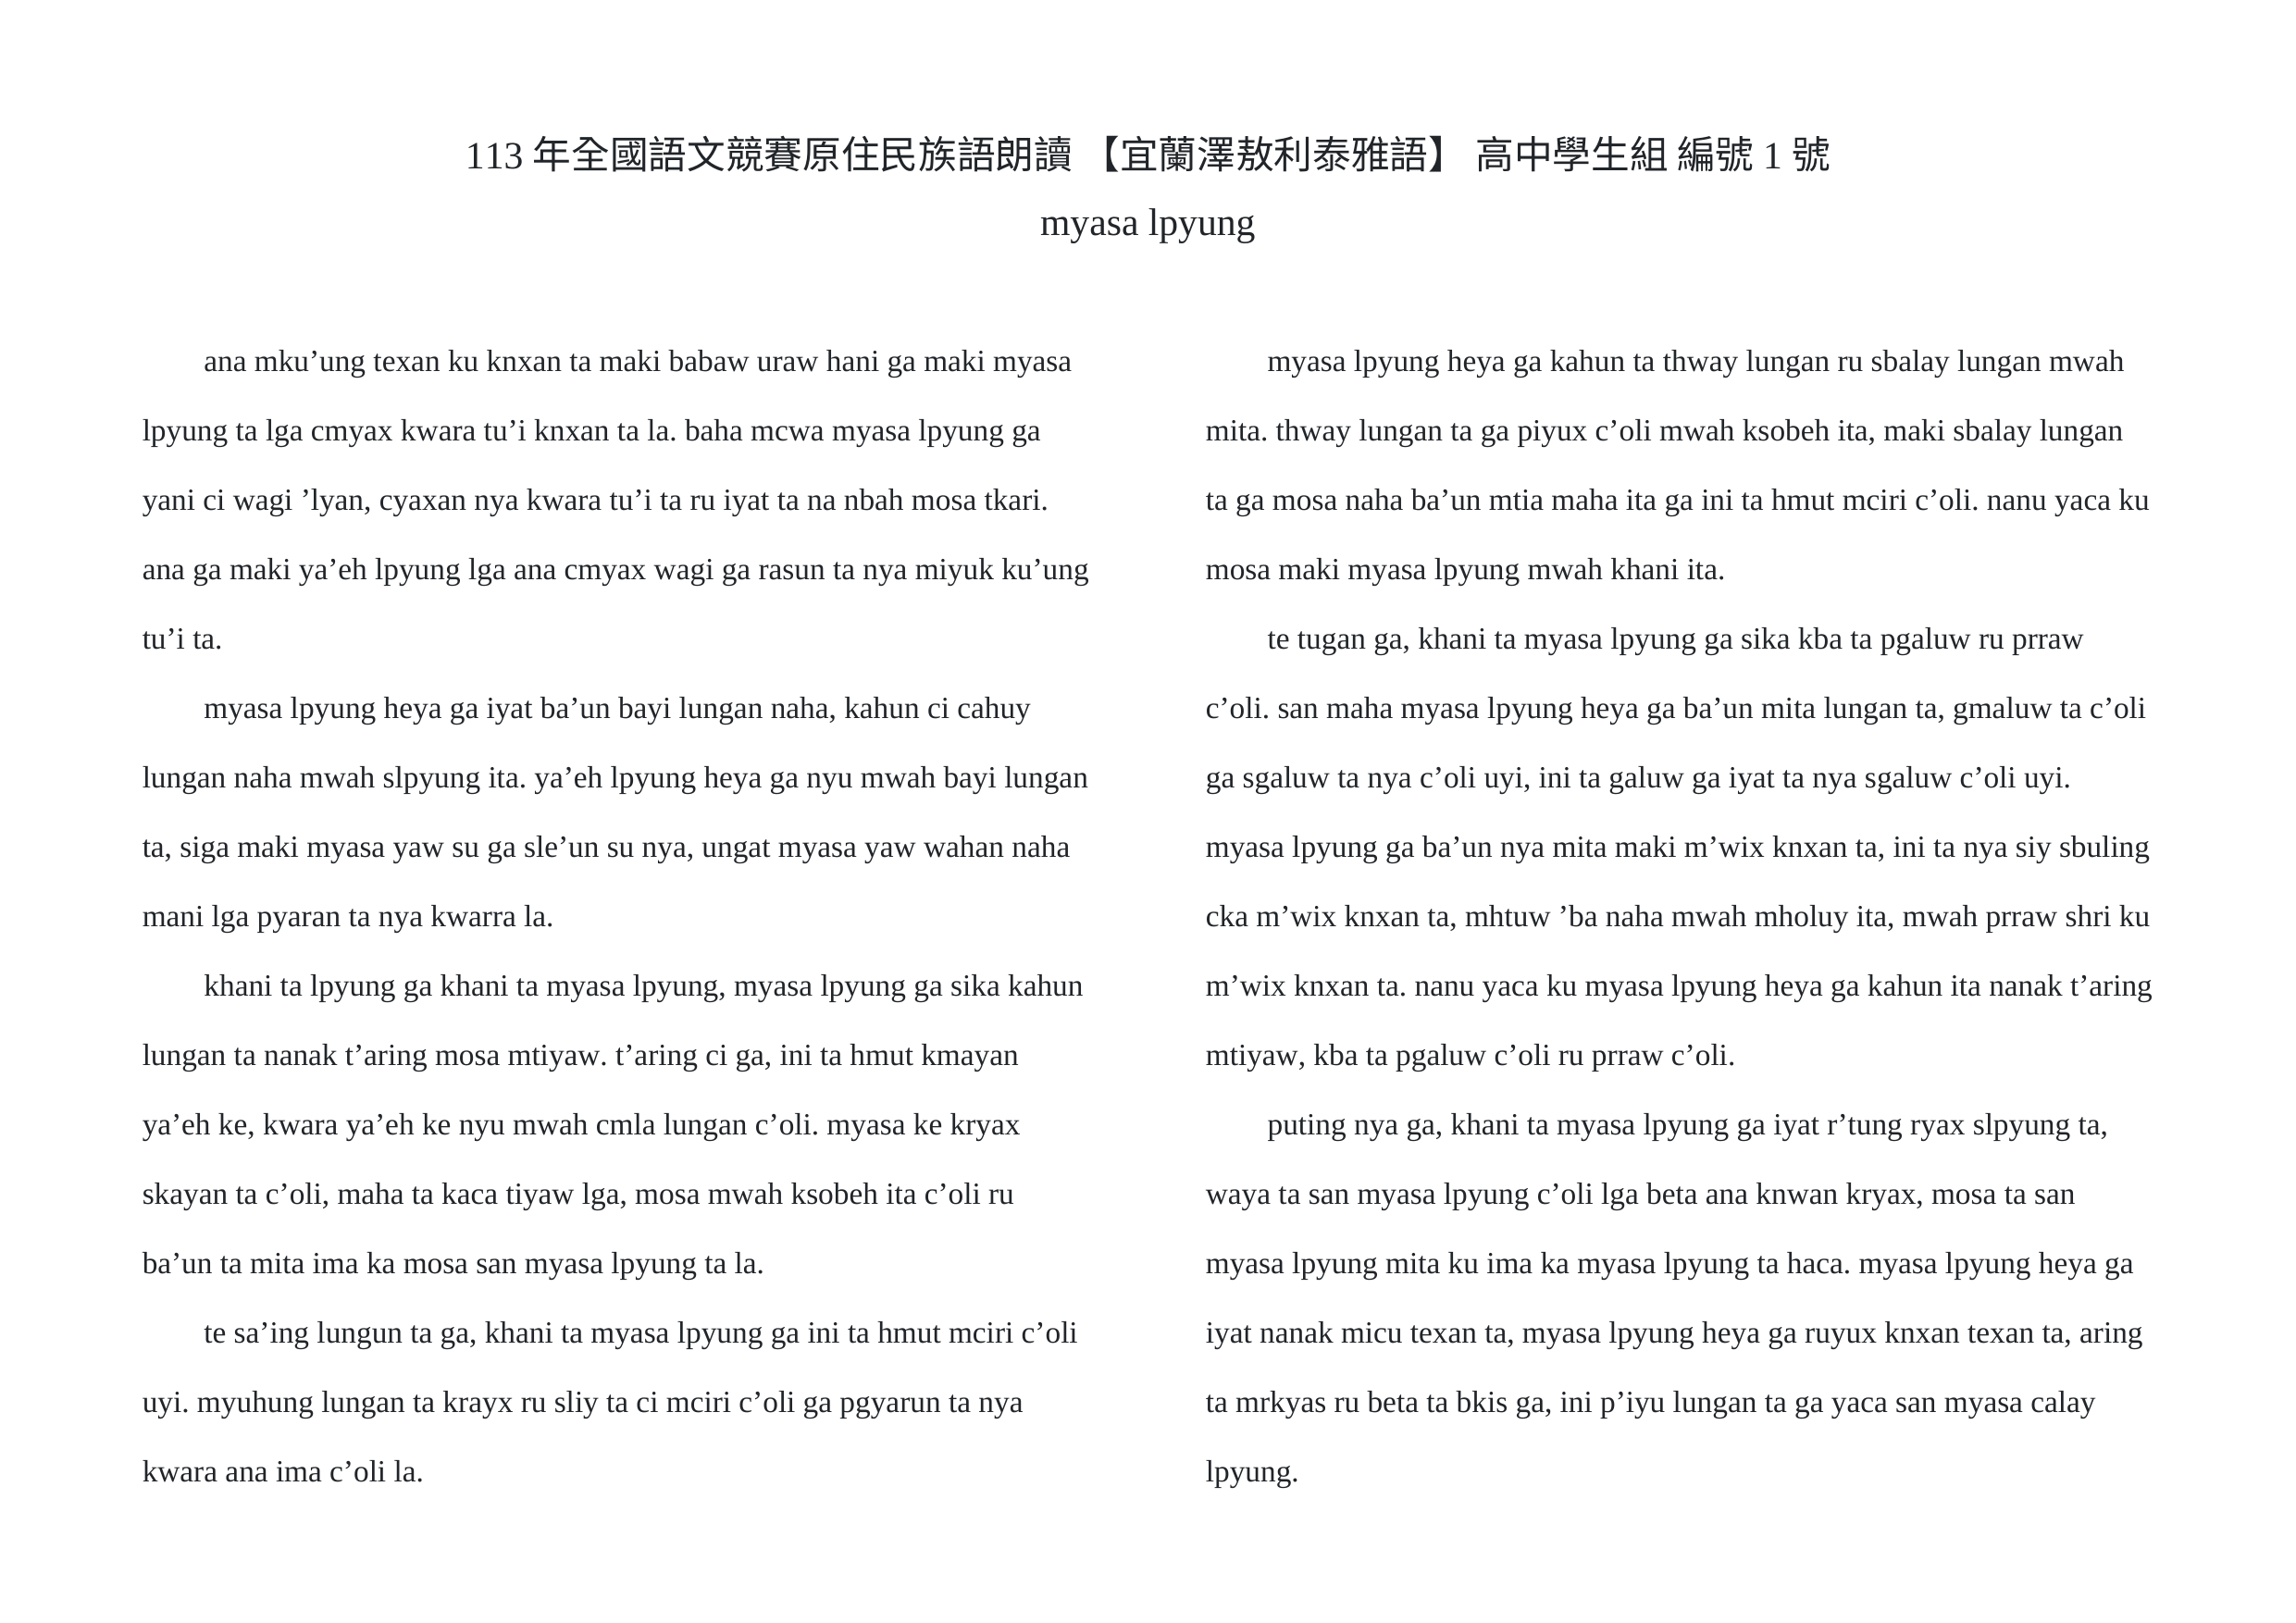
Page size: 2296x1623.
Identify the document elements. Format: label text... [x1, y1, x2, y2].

text puting nya ga, khani ta myasa lpyung ga iyat r’tung ryax slpyung ta, waya ta san myasa lpyung c’oli lga beta ana knwan kryax, mosa ta san myasa lpyung mita ku ima ka myasa lpyung ta haca. myasa lpyung heya ga iyat nanak micu texan ta, myasa lpyung heya ga ruyux knxan texan ta, aring ta mrkyas ru beta ta bkis ga, ini p’iyu lungan ta ga yaca san myasa calay lpyung. [1206, 1089, 2153, 1505]
text myasa lpyung heya ga kahun ta thway lungan ru sbalay lungan mwah mita. thway lungan ta ga piyux c’oli mwah ksobeh ita, maki sbalay lungan ta ga mosa naha ba’un mtia maha ita ga ini ta hmut mciri c’oli. nanu yaca ku mosa maki myasa lpyung mwah khani ita. [1206, 326, 2153, 603]
text te tugan ga, khani ta myasa lpyung ga sika kba ta pgaluw ru prraw c’oli. san maha myasa lpyung heya ga ba’un mita lungan ta, gmaluw ta c’oli ga sgaluw ta nya c’oli uyi, ini ta galuw ga iyat ta nya sgaluw c’oli uyi. myasa lpyung ga ba’un nya mita maki m’wix knxan ta, ini ta nya siy sbuling cka m’wix knxan ta, mhtuw ’ba naha mwah mholuy ita, mwah prraw shri ku m’wix knxan ta. nanu yaca ku myasa lpyung heya ga kahun ita nanak t’aring mtiyaw, kba ta pgaluw c’oli ru prraw c’oli. [1206, 603, 2153, 1089]
text myasa lpyung heya ga iyat ba’un bayi lungan naha, kahun ci cahuy lungan naha mwah slpyung ita. ya’eh lpyung heya ga nyu mwah bayi lungan ta, siga maki myasa yaw su ga sle’un su nya, ungat myasa yaw wahan naha mani lga pyaran ta nya kwarra la. [142, 673, 1090, 950]
text ana mku’ung texan ku knxan ta maki babaw uraw hani ga maki myasa lpyung ta lga cmyax kwara tu’i knxan ta la. baha mcwa myasa lpyung ga yani ci wagi ’lyan, cyaxan nya kwara tu’i ta ru iyat ta na nbah mosa tkari. ana ga maki ya’eh lpyung lga ana cmyax wagi ga rasun ta nya miyuk ku’ung tu’i ta. [142, 326, 1090, 673]
text te sa’ing lungun ta ga, khani ta myasa lpyung ga ini ta hmut mciri c’oli uyi. myuhung lungan ta krayx ru sliy ta ci mciri c’oli ga pgyarun ta nya kwara ana ima c’oli la. [142, 1297, 1090, 1505]
text myasa lpyung [142, 187, 2153, 256]
text 113 年全國語文競賽原住民族語朗讀 【宜蘭澤敖利泰雅語】 高中學生組 編號 1 號 [142, 118, 2153, 187]
text khani ta lpyung ga khani ta myasa lpyung, myasa lpyung ga sika kahun lungan ta nanak t’aring mosa mtiyaw. t’aring ci ga, ini ta hmut kmayan ya’eh ke, kwara ya’eh ke nyu mwah cmla lungan c’oli. myasa ke kryax skayan ta c’oli, maha ta kaca tiyaw lga, mosa mwah ksobeh ita c’oli ru ba’un ta mita ima ka mosa san myasa lpyung ta la. [142, 950, 1090, 1297]
